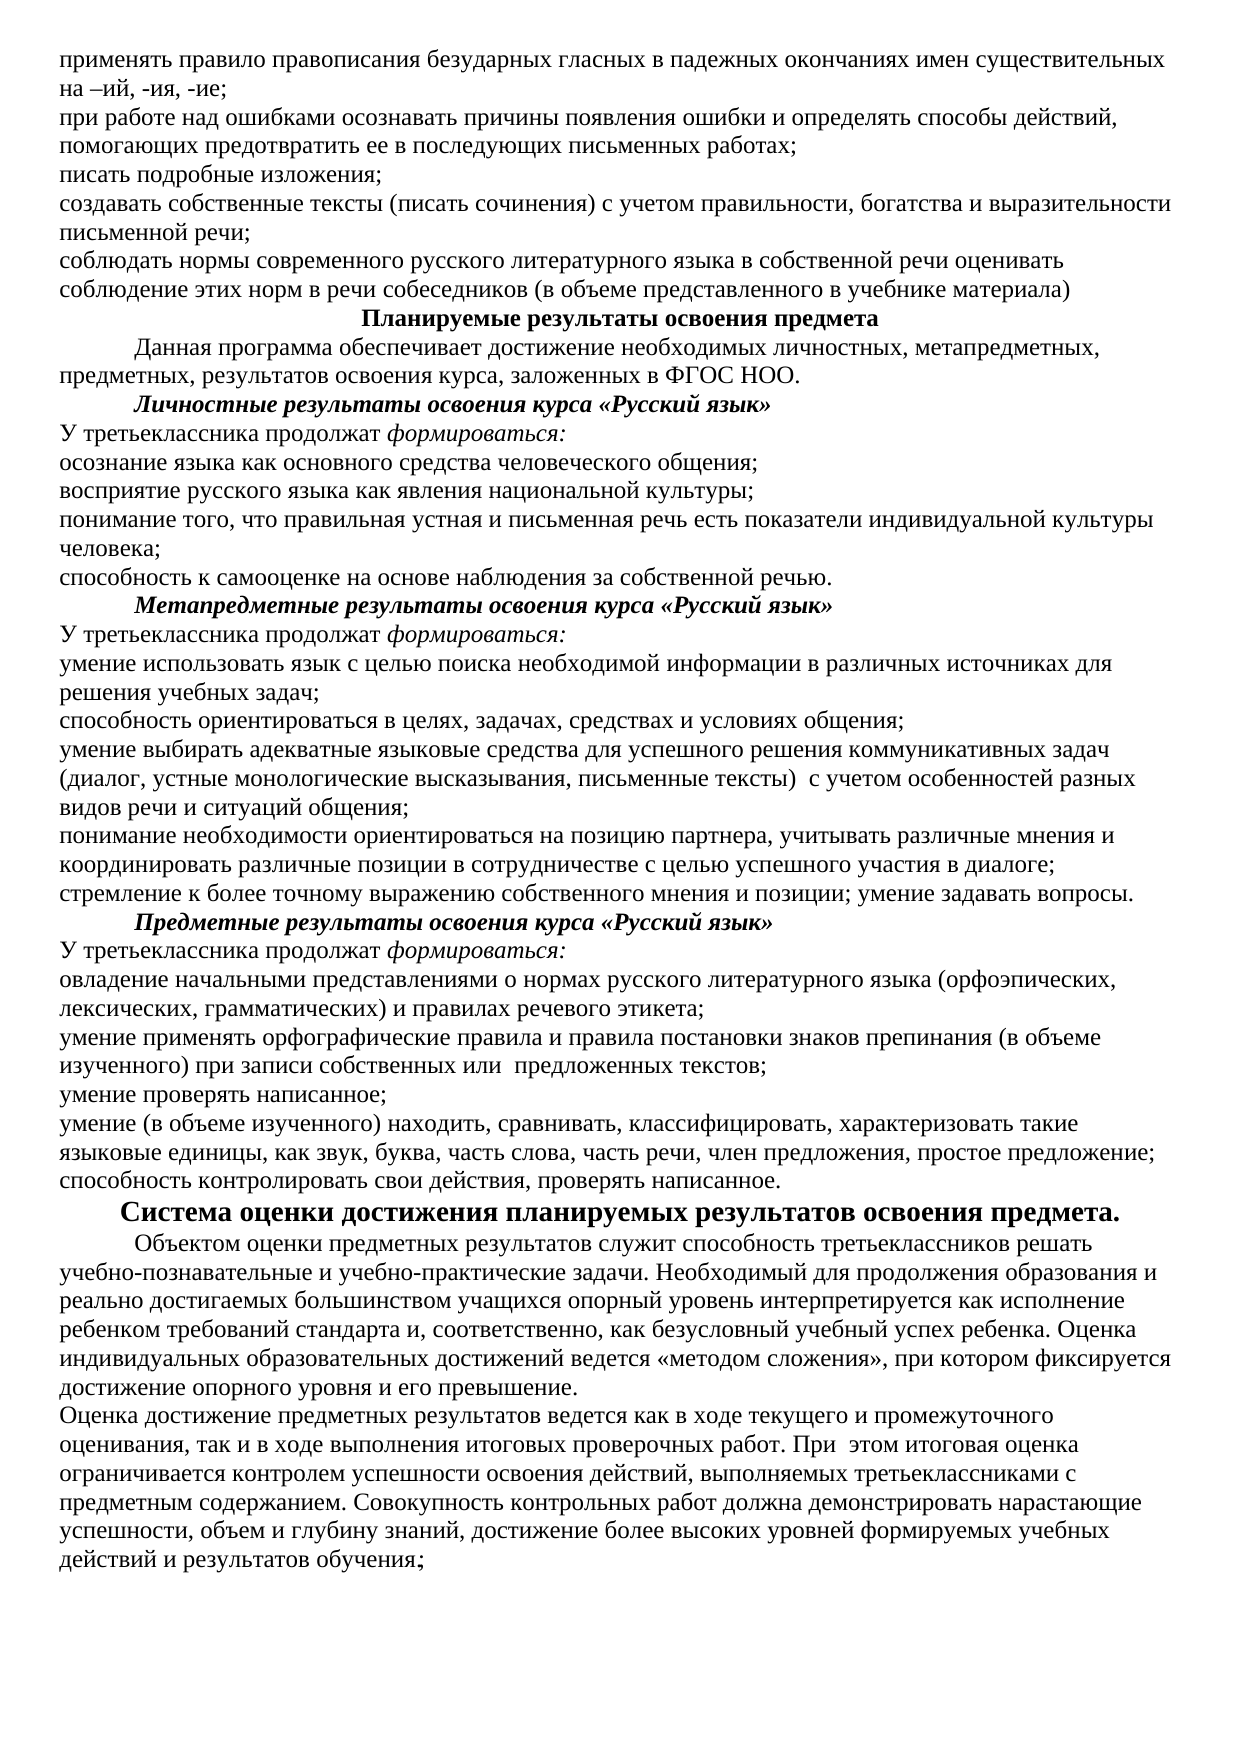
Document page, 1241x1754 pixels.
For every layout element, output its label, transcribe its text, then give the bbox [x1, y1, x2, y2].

text умение проверять написанное; [59, 1079, 1181, 1108]
text Объектом оценки предметных результатов служит способность третьеклассников решать учебно-познавательные и учебно-практические задачи. Необходимый для продолжения образования и реально достигаемых большинством учащихся опорный уровень интерпретируется как исполнение ребенком требований стандарта и, соответственно, как безусловный учебный успех ребенка. Оценка индивидуальных образовательных достижений ведется «методом сложения», при котором фиксируется достижение опорного уровня и его превышение. [59, 1228, 1181, 1400]
text овладение начальными представлениями о нормах русского литературного языка (орфоэпических, лексических, грамматических) и правилах речевого этикета; [59, 964, 1181, 1022]
text соблюдать нормы современного русского литературного языка в собственной речи оценивать соблюдение этих норм в речи собеседников (в объеме представленного в учебнике материала) [59, 246, 1181, 303]
text Личностные результаты освоения курса «Русский язык» [59, 389, 1181, 418]
text Планируемые результаты освоения предмета [59, 303, 1181, 332]
text У третьеклассника продолжат формироваться: [59, 418, 1181, 447]
text способность к самооценке на основе наблюдения за собственной речью. [59, 562, 1181, 591]
text У третьеклассника продолжат формироваться: [59, 936, 1181, 964]
text применять правило правописания безударных гласных в падежных окончаниях имен существительных на –ий, -ия, -ие; [59, 44, 1181, 102]
text способность ориентироваться в целях, задачах, средствах и условиях общения; [59, 706, 1181, 734]
text Метапредметные результаты освоения курса «Русский язык» [59, 591, 1181, 619]
text понимание того, что правильная устная и письменная речь есть показатели индивидуальной культуры человека; [59, 504, 1181, 562]
text при работе над ошибками осознавать причины появления ошибки и определять способы действий, помогающих предотвратить ее в последующих письменных работах; [59, 102, 1181, 159]
text Система оценки достижения планируемых результатов освоения предмета. [59, 1194, 1181, 1228]
text У третьеклассника продолжат формироваться: [59, 619, 1181, 648]
text умение использовать язык с целью поиска необходимой информации в различных источниках для решения учебных задач; [59, 648, 1181, 706]
text создавать собственные тексты (писать сочинения) с учетом правильности, богатства и выразительности письменной речи; [59, 188, 1181, 246]
text способность контролировать свои действия, проверять написанное. [59, 1166, 1181, 1194]
text Данная программа обеспечивает достижение необходимых личностных, метапредметных, предметных, результатов освоения курса, заложенных в ФГОС НОО. [59, 332, 1181, 389]
text Оценка достижение предметных результатов ведется как в ходе текущего и промежуточного оценивания, так и в ходе выполнения итоговых проверочных работ. При этом итоговая оценка ограничивается контролем успешности освоения действий, выполняемых третьеклассниками с предметным содержанием. Совокупность контрольных работ должна демонстрировать нарастающие успешности, объем и глубину знаний, достижение более высоких уровней формируемых учебных действий и результатов обучения.; [59, 1400, 1181, 1573]
text восприятие русского языка как явления национальной культуры; [59, 476, 1181, 504]
text понимание необходимости ориентироваться на позицию партнера, учитывать различные мнения и координировать различные позиции в сотрудничестве с целью успешного участия в диалоге; [59, 821, 1181, 878]
text умение выбирать адекватные языковые средства для успешного решения коммуникативных задач (диалог, устные монологические высказывания, письменные тексты) с учетом особенностей разных видов речи и ситуаций общения; [59, 734, 1181, 821]
text осознание языка как основного средства человеческого общения; [59, 447, 1181, 476]
text стремление к более точному выражению собственного мнения и позиции; умение задавать вопросы. [59, 878, 1181, 907]
text умение применять орфографические правила и правила постановки знаков препинания (в объеме изученного) при записи собственных или предложенных текстов; [59, 1022, 1181, 1079]
text умение (в объеме изученного) находить, сравнивать, классифицировать, характеризовать такие языковые единицы, как звук, буква, часть слова, часть речи, член предложения, простое предложение; [59, 1108, 1181, 1166]
text писать подробные изложения; [59, 159, 1181, 188]
text Предметные результаты освоения курса «Русский язык» [59, 907, 1181, 936]
